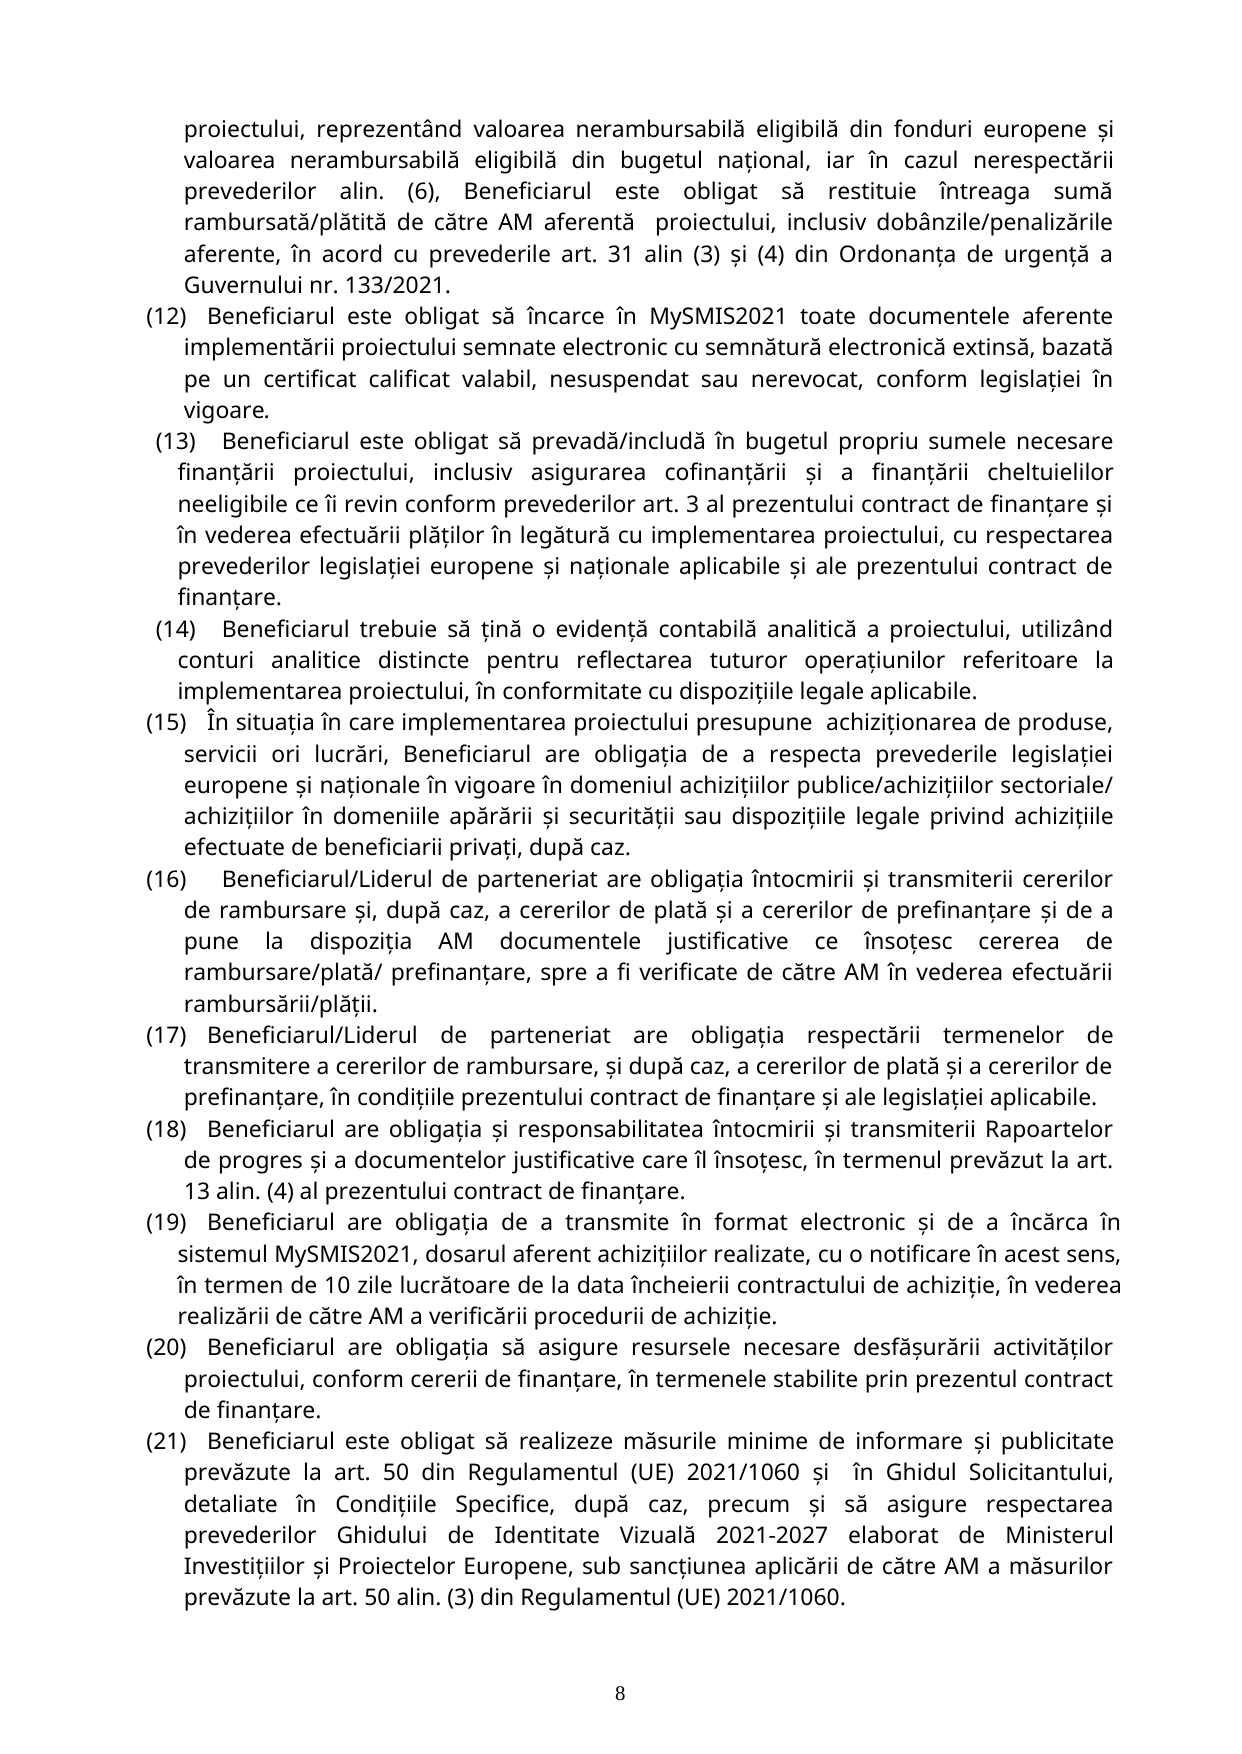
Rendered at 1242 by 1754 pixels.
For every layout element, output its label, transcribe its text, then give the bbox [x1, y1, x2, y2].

list În situația în care implementarea proiectului presupune achiziționarea de produse, servicii ori lucrări, Beneficiarul are obligația de a respecta prevederile legislației europene și naționale în vigoare în domeniul achizițiilor publice/achizițiilor sectoriale/ achizițiilor în domeniile apărării şi securităţii sau dispozițiile legale privind achizițiile efectuate de beneficiarii privați, după caz. [146, 706, 1114, 862]
list Beneficiarul are obligaţia de a transmite în format electronic și de a încărca în sistemul MySMIS2021, dosarul aferent achizițiilor realizate, cu o notificare în acest sens, în termen de 10 zile lucrătoare de la data încheierii contractului de achiziţie, în vederea realizării de către AM a verificării procedurii de achiziţie. [146, 1206, 1122, 1331]
list Beneficiarul/Liderul de parteneriat are obligația întocmirii și transmiterii cererilor de rambursare și, după caz, a cererilor de plată și a cererilor de prefinanțare şi de a pune la dispoziția AM documentele justificative ce însoțesc cererea de rambursare/plată/ prefinanțare, spre a fi verificate de către AM în vederea efectuării rambursării/plății. [146, 862, 1114, 1019]
list Beneficiarul este obligat să realizeze măsurile minime de informare şi publicitate prevăzute la art. 50 din Regulamentul (UE) 2021/1060 și în Ghidul Solicitantului, detaliate în Condițiile Specifice, după caz, precum și să asigure respectarea prevederilor Ghidului de Identitate Vizuală 2021-2027 elaborat de Ministerul Investițiilor și Proiectelor Europene, sub sancțiunea aplicării de către AM a măsurilor prevăzute la art. 50 alin. (3) din Regulamentul (UE) 2021/1060. [146, 1425, 1114, 1612]
list Beneficiarul/Liderul de parteneriat are obligația respectării termenelor de transmitere a cererilor de rambursare, și după caz, a cererilor de plată și a cererilor de prefinanțare, în condițiile prezentului contract de finanțare și ale legislației aplicabile. [146, 1019, 1114, 1112]
list Beneficiarul este obligat să încarce în MySMIS2021 toate documentele aferente implementării proiectului semnate electronic cu semnătură electronică extinsă, bazată pe un certificat calificat valabil, nesuspendat sau nerevocat, conform legislației în vigoare. [146, 300, 1114, 425]
list Beneficiarul are obligația și responsabilitatea întocmirii și transmiterii Rapoartelor de progres și a documentelor justificative care îl însoțesc, în termenul prevăzut la art. 13 alin. (4) al prezentului contract de finanțare. [146, 1112, 1114, 1206]
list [146, 112, 1114, 300]
list Beneficiarul este obligat să prevadă/includă în bugetul propriu sumele necesare finanțării proiectului, inclusiv asigurarea cofinanțării şi a finanțării cheltuielilor neeligibile ce îi revin conform prevederilor art. 3 al prezentului contract de finanțare și în vederea efectuării plăților în legătură cu implementarea proiectului, cu respectarea prevederilor legislației europene și naționale aplicabile și ale prezentului contract de finanțare. [156, 425, 1114, 612]
list Beneficiarul are obligația să asigure resursele necesare desfășurării activităților proiectului, conform cererii de finanțare, în termenele stabilite prin prezentul contract de finanțare. [146, 1331, 1114, 1425]
list Beneficiarul trebuie să țină o evidență contabilă analitică a proiectului, utilizând conturi analitice distincte pentru reflectarea tuturor operațiunilor referitoare la implementarea proiectului, în conformitate cu dispozițiile legale aplicabile. [156, 612, 1114, 706]
